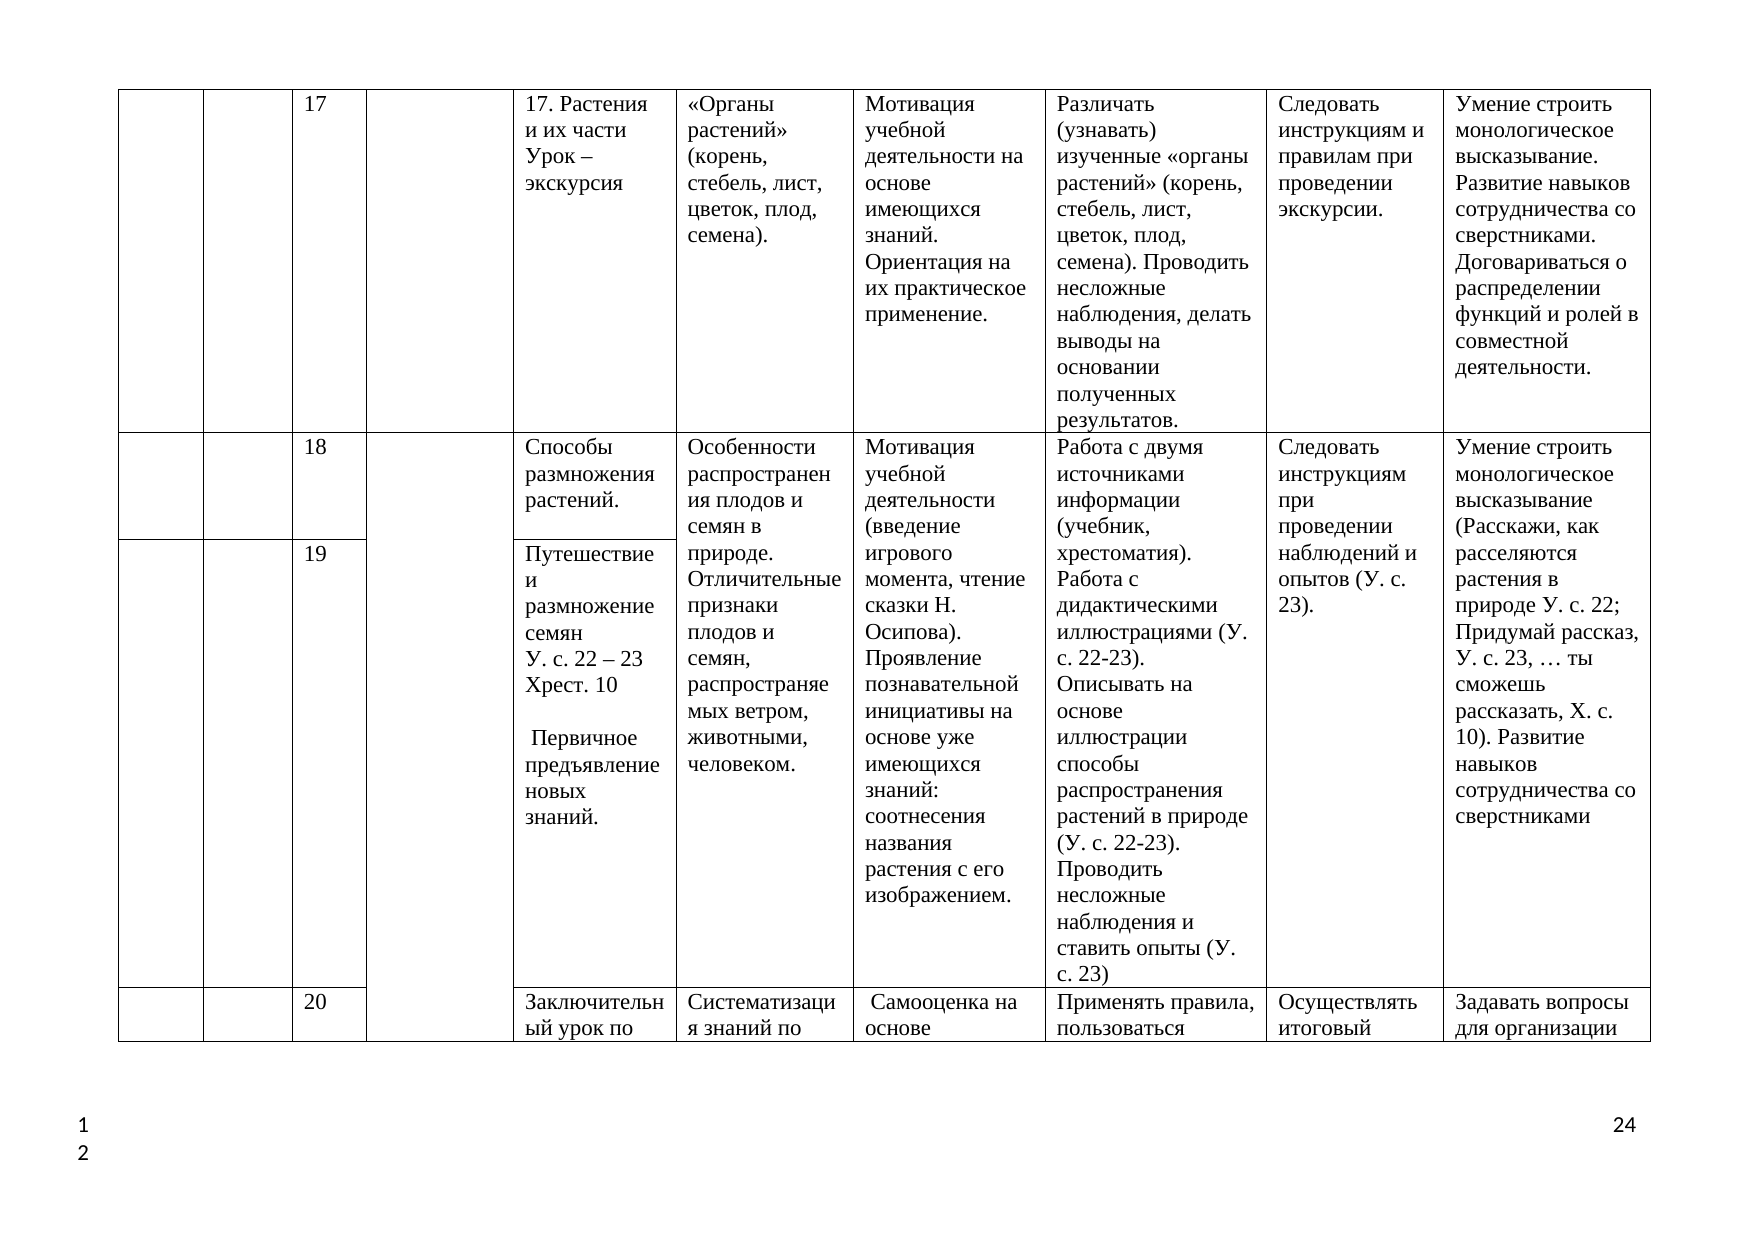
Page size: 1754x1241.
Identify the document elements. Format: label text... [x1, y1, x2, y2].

table_cell 18 [293, 433, 366, 539]
table_cell Мотивация учебной деятельности на основе имеющихся знаний. Ориентация на их практическое применение. [854, 90, 1045, 432]
table_cell Различать (узнавать) изученные «органы растений» (корень, стебель, лист, цветок, плод, семена). Проводить несложные наблюдения, делать выводы на основании полученных результатов. [1046, 90, 1266, 432]
table_cell Работа с двумя источниками информации (учебник, хрестоматия). Работа с дидактическими иллюстрациями (У. с. 22-23). Описывать на основе иллюстрации способы распространения растений в природе (У. с. 22-23). Проводить несложные наблюдения и ставить опыты (У. с. 23) [1046, 433, 1266, 987]
table_cell Умение строить монологическое высказывание. Развитие навыков сотрудничества со сверстниками. Договариваться о распределении функций и ролей в совместной деятельности. [1444, 90, 1650, 432]
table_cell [1267, 988, 1443, 1041]
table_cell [677, 988, 853, 1041]
table_cell [119, 433, 203, 539]
table_cell Путешествие и размножение семян У. с. 22 – 23 Хрест. 10 Первичное предъявление новых знаний. [514, 540, 676, 987]
table_cell [119, 90, 203, 432]
table_cell 19 [293, 540, 366, 987]
table_cell [119, 540, 203, 987]
table_cell «Органы растений» (корень, стебель, лист, цветок, плод, семена). [677, 90, 853, 432]
table_cell 20 [293, 988, 366, 1041]
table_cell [1444, 988, 1650, 1041]
table_cell [204, 540, 292, 987]
table_cell 17 [293, 90, 366, 432]
table_cell 17. Растения и их части Урок – экскурсия [514, 90, 676, 432]
table_cell Особенности распространения плодов и семян в природе. Отличительные признаки плодов и семян, распространяемых ветром, животными, человеком. [677, 433, 853, 987]
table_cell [514, 988, 676, 1041]
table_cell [854, 988, 1045, 1041]
table_cell Способы размножения растений. [514, 433, 676, 539]
table_cell [204, 988, 292, 1041]
table_cell Мотивация учебной деятельности (введение игрового момента, чтение сказки Н. Осипова). Проявление познавательной инициативы на основе уже имеющихся знаний: соотнесения названия растения с его изображением. [854, 433, 1045, 987]
table_cell Умение строить монологическое высказывание (Расскажи, как расселяются растения в природе У. с. 22; Придумай рассказ, У. с. 23, … ты сможешь рассказать, Х. с. 10). Развитие навыков сотрудничества со сверстниками [1444, 433, 1650, 987]
table_cell [204, 433, 292, 539]
table_cell [204, 90, 292, 432]
table_cell [119, 988, 203, 1041]
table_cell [1046, 988, 1266, 1041]
table_cell [367, 433, 513, 1041]
table_cell Следовать инструкциям при проведении наблюдений и опытов (У. с. 23). [1267, 433, 1443, 987]
table_cell Следовать инструкциям и правилам при проведении экскурсии. [1267, 90, 1443, 432]
